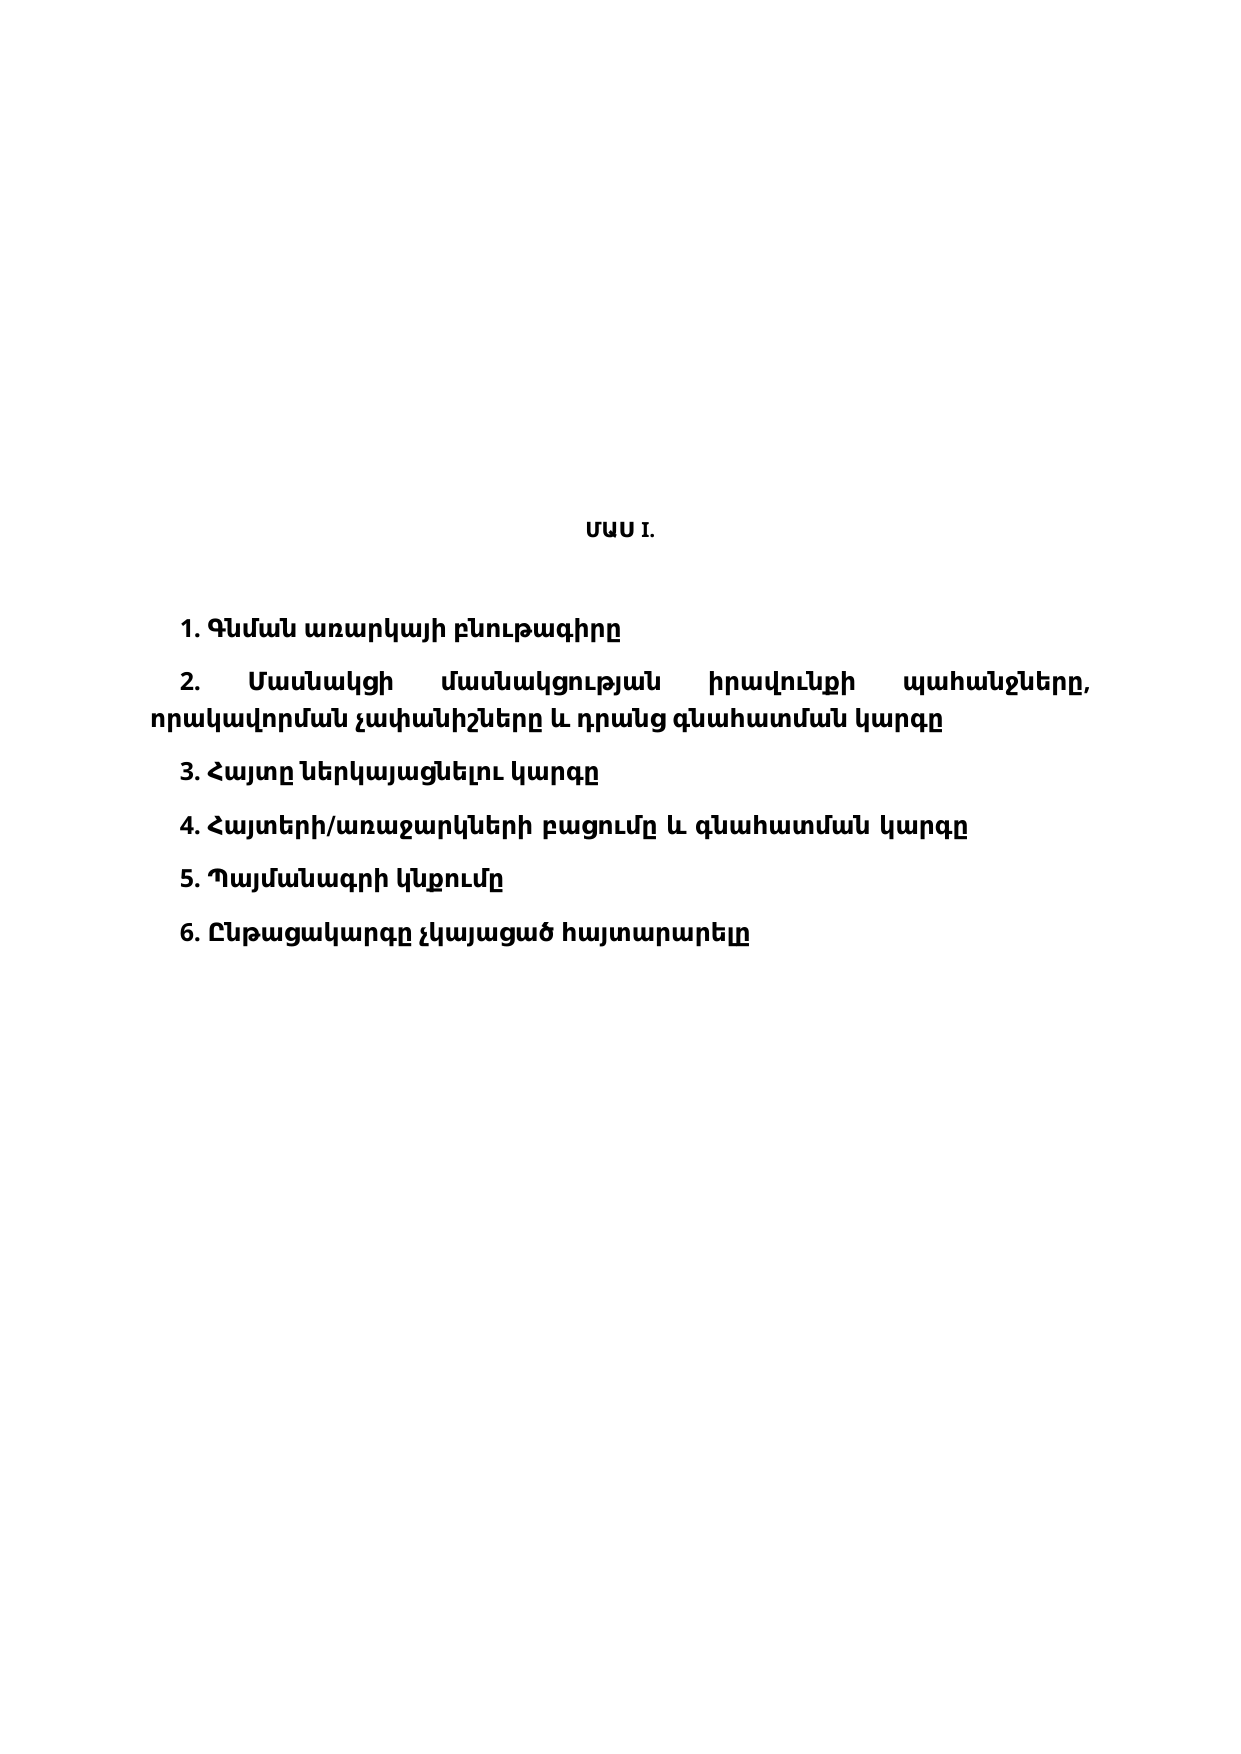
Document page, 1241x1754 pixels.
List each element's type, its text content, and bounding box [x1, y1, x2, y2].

text 1. Գնման առարկայի բնութագիրը [150, 610, 1090, 644]
text 6. Ընթացակարգը չկայացած հայտարարելը [150, 914, 1090, 948]
text 3. Հայտը ներկայացնելու կարգը [150, 754, 1090, 788]
text ՄԱՍ I. [150, 515, 1090, 543]
text 2. Մասնակցի մասնակցության իրավունքի պահանջները, որակավորման չափանիշները և դրանց գնահատման կարգը [150, 664, 1090, 735]
text 4. Հայտերի/առաջարկների բացումը և գնահատման կարգը [150, 807, 1090, 842]
text 5. Պայմանագրի կնքումը [150, 861, 1090, 895]
